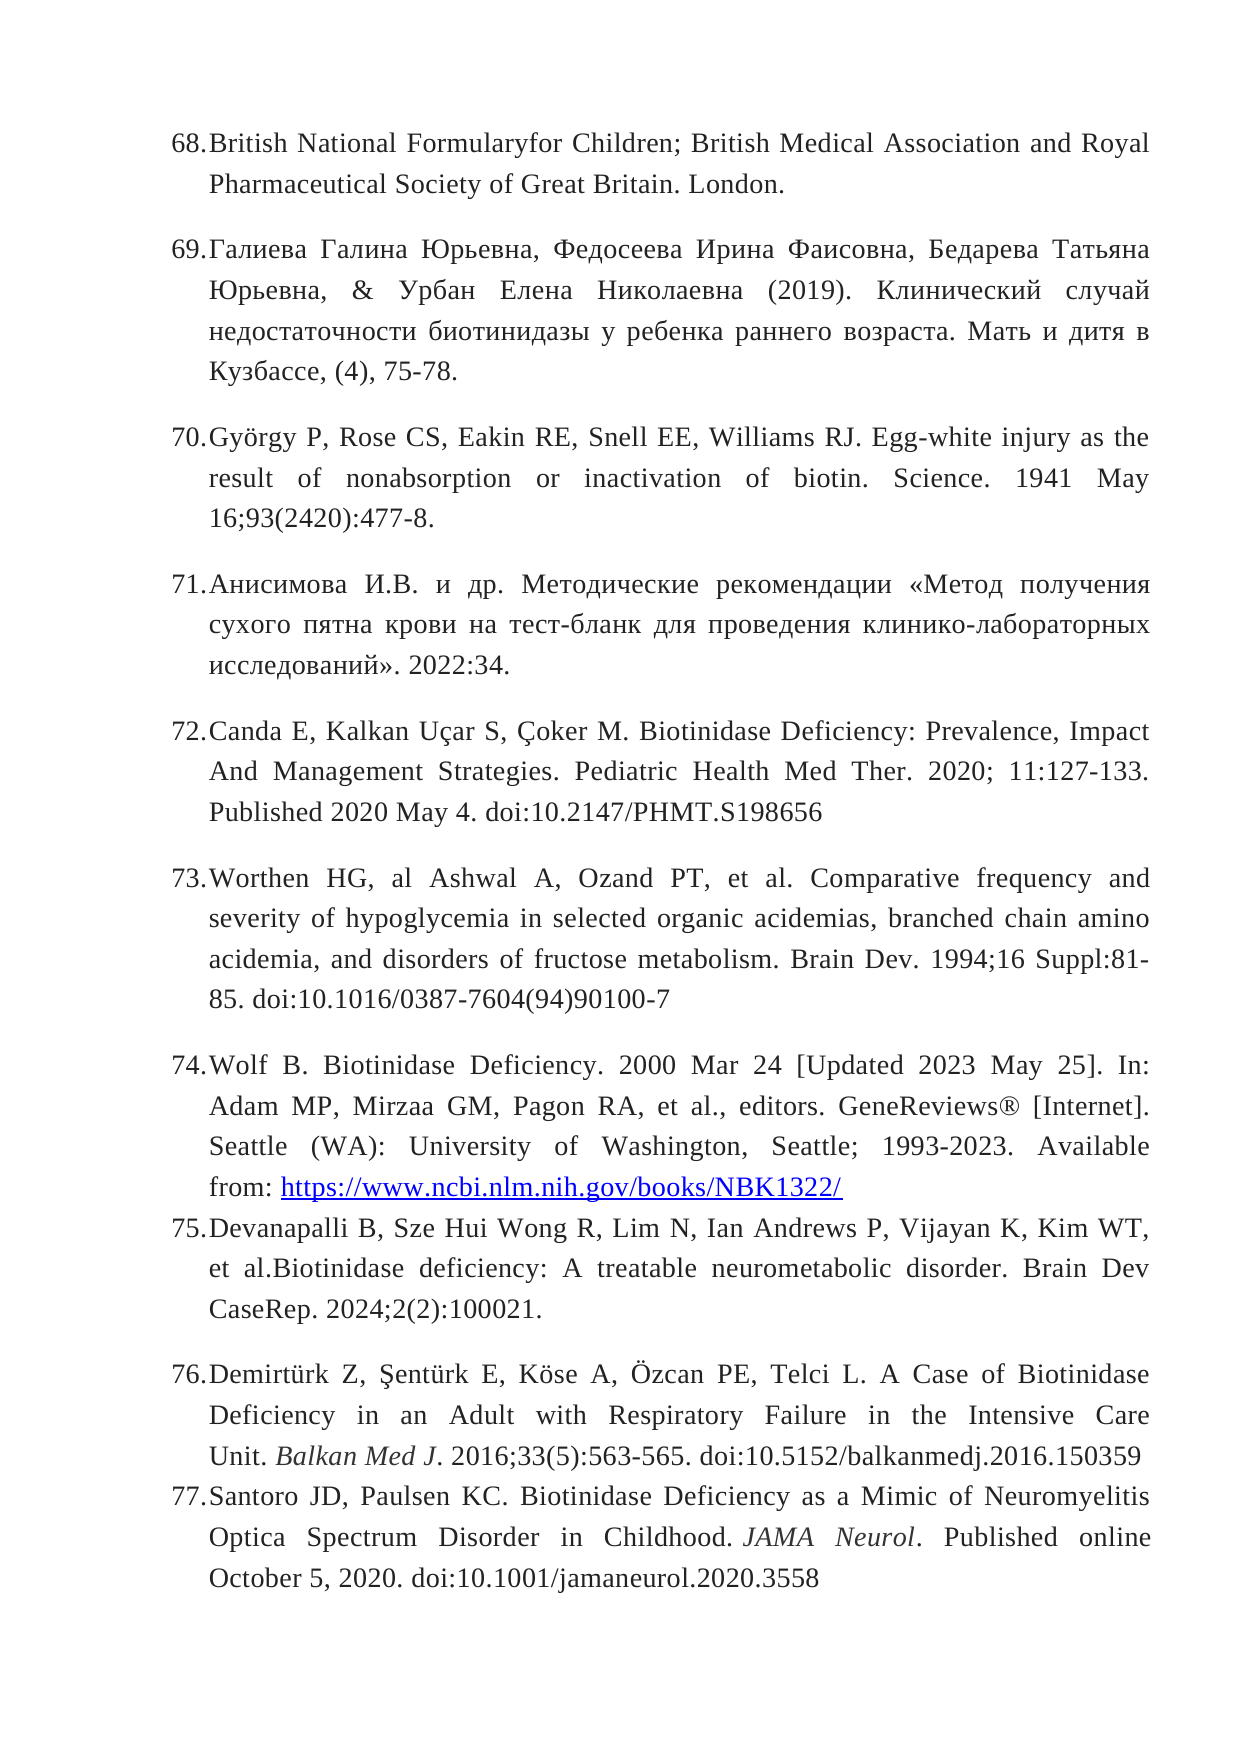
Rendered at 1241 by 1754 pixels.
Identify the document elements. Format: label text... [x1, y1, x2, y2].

list Santoro JD, Paulsen KC. Biotinidase Deficiency as a Mimic of Neuromyelitis Optica Spectrum Disorder in Childhood. JAMA Neurol. Published online October 5, 2020. doi:10.1001/jamaneurol.2020.3558 [171, 1471, 1152, 1593]
list Галиева Галина Юрьевна, Федосеева Ирина Фаисовна, Бедарева Татьяна Юрьевна, & Урбан Елена Николаевна (2019). Клинический случай недостаточности биотинидазы у ребенка раннего возраста. Мать и дитя в Кузбассе, (4), 75-78. [171, 224, 1152, 387]
list György P, Rose CS, Eakin RE, Snell EE, Williams RJ. Egg-white injury as the result of nonabsorption or inactivation of biotin. Science. 1941 May 16;93(2420):477-8. [171, 412, 1152, 534]
list Canda E, Kalkan Uçar S, Çoker M. Biotinidase Deficiency: Prevalence, Impact And Management Strategies. Pediatric Health Med Ther. 2020; 11:127-133. Published 2020 May 4. doi:10.2147/PHMT.S198656 [171, 706, 1152, 827]
list Анисимова И.В. и др. Методические рекомендации «Метод получения сухого пятна крови на тест-бланк для проведения клинико-лабораторных исследований». 2022:34. [171, 559, 1152, 681]
list Wolf B. Biotinidase Deficiency. 2000 Mar 24 [Updated 2023 May 25]. In: Adam MP, Mirzaa GM, Pagon RA, et al., editors. GeneReviews® [Internet]. Seattle (WA): University of Washington, Seattle; 1993-2023. Available from: https://www.ncbi.nlm.nih.gov/books/NBK1322/ [171, 1040, 1152, 1202]
list Devanapalli B, Sze Hui Wong R, Lim N, Ian Andrews P, Vijayan K, Kim WT, et al.Biotinidase deficiency: A treatable neurometabolic disorder. Brain Dev CaseRep. 2024;2(2):100021. [171, 1202, 1152, 1324]
list Worthen HG, al Ashwal A, Ozand PT, et al. Comparative frequency and severity of hypoglycemia in selected organic acidemias, branched chain amino acidemia, and disorders of fructose metabolism. Brain Dev. 1994;16 Suppl:81-85. doi:10.1016/0387-7604(94)90100-7 [171, 852, 1152, 1015]
list British National Formularyfor Children; British Medical Association and Royal Pharmaceutical Society of Great Britain. London. [171, 118, 1152, 199]
list Demirtürk Z, Şentürk E, Köse A, Özcan PE, Telci L. A Case of Biotinidase Deficiency in an Adult with Respiratory Failure in the Intensive Care Unit. Balkan Med J. 2016;33(5):563-565. doi:10.5152/balkanmedj.2016.150359 [171, 1349, 1152, 1471]
